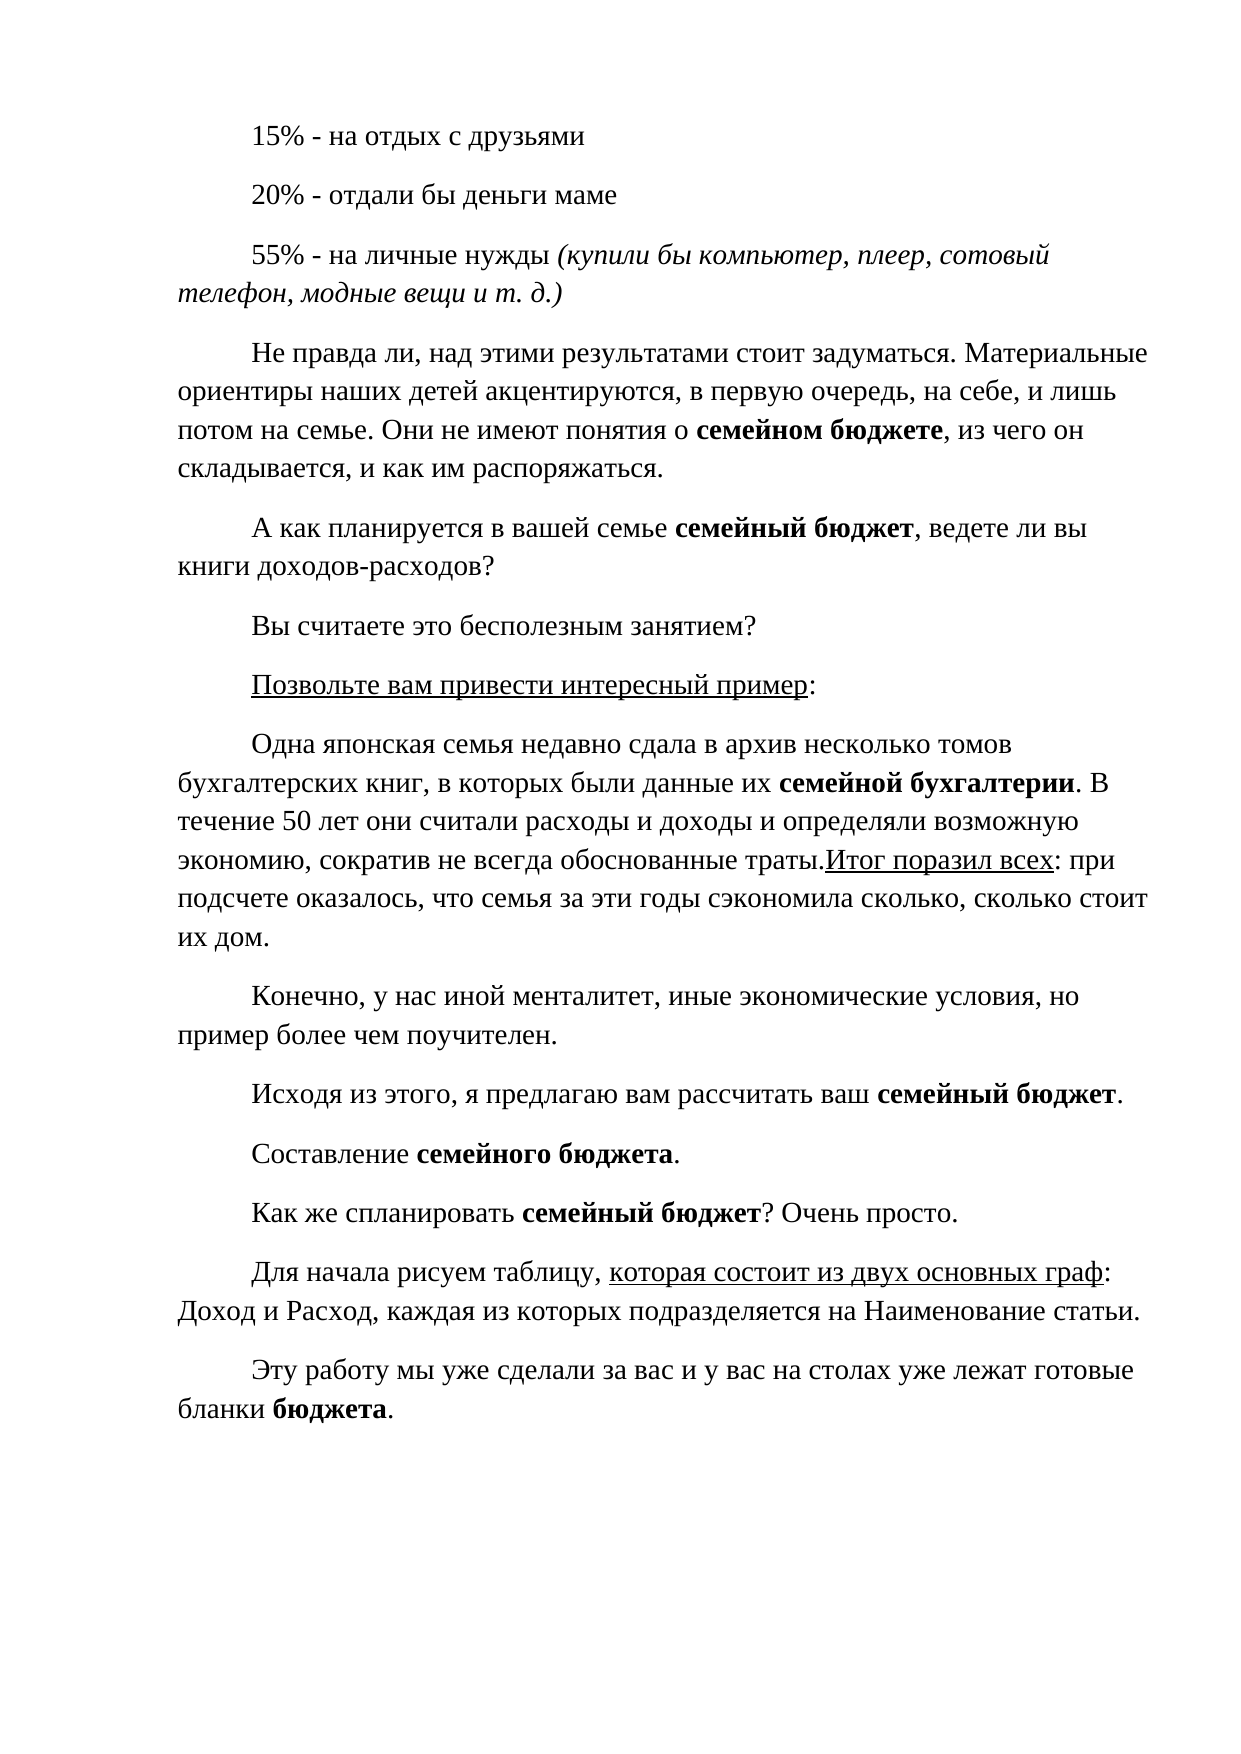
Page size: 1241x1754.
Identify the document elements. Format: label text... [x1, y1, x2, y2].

text Конечно, у нас иной менталитет, иные экономические условия, но пример более чем поучителен. [177, 978, 1152, 1051]
text 55% - на личные нужды (купили бы компьютер, плеер, сотовый телефон, модные вещи и т. д.) [177, 237, 1152, 309]
text А как планируется в вашей семье семейный бюджет, ведете ли вы книги доходов-расходов? [177, 510, 1152, 582]
text Одна японская семья недавно сдала в архив несколько томов бухгалтерских книг, в которых были данные их семейной бухгалтерии. В течение 50 лет они считали расходы и доходы и определяли возможную экономию, сократив не всегда обоснованные траты.Итог поразил всех: при подсчете оказалось, что семья за эти годы сэкономила сколько, сколько стоит их дом. [177, 726, 1152, 953]
text Эту работу мы уже сделали за вас и у вас на столах уже лежат готовые бланки бюджета. [177, 1352, 1152, 1424]
text Позвольте вам привести интересный пример: [177, 667, 1152, 701]
text 20% - отдали бы деньги маме [177, 177, 1152, 211]
text Для начала рисуем таблицу, которая состоит из двух основных граф: Доход и Расход, каждая из которых подразделяется на Наименование статьи. [177, 1254, 1152, 1327]
text Составление семейного бюджета. [177, 1136, 1152, 1169]
text Исходя из этого, я предлагаю вам рассчитать ваш семейный бюджет. [177, 1076, 1152, 1110]
text Вы считаете это бесполезным занятием? [177, 608, 1152, 641]
text 15% - на отдых с друзьями [177, 118, 1152, 152]
text Как же спланировать семейный бюджет? Очень просто. [177, 1195, 1152, 1229]
text Не правда ли, над этими результатами стоит задуматься. Материальные ориентиры наших детей акцентируются, в первую очередь, на себе, и лишь потом на семье. Они не имеют понятия о семейном бюджете, из чего он складывается, и как им распоряжаться. [177, 335, 1152, 484]
